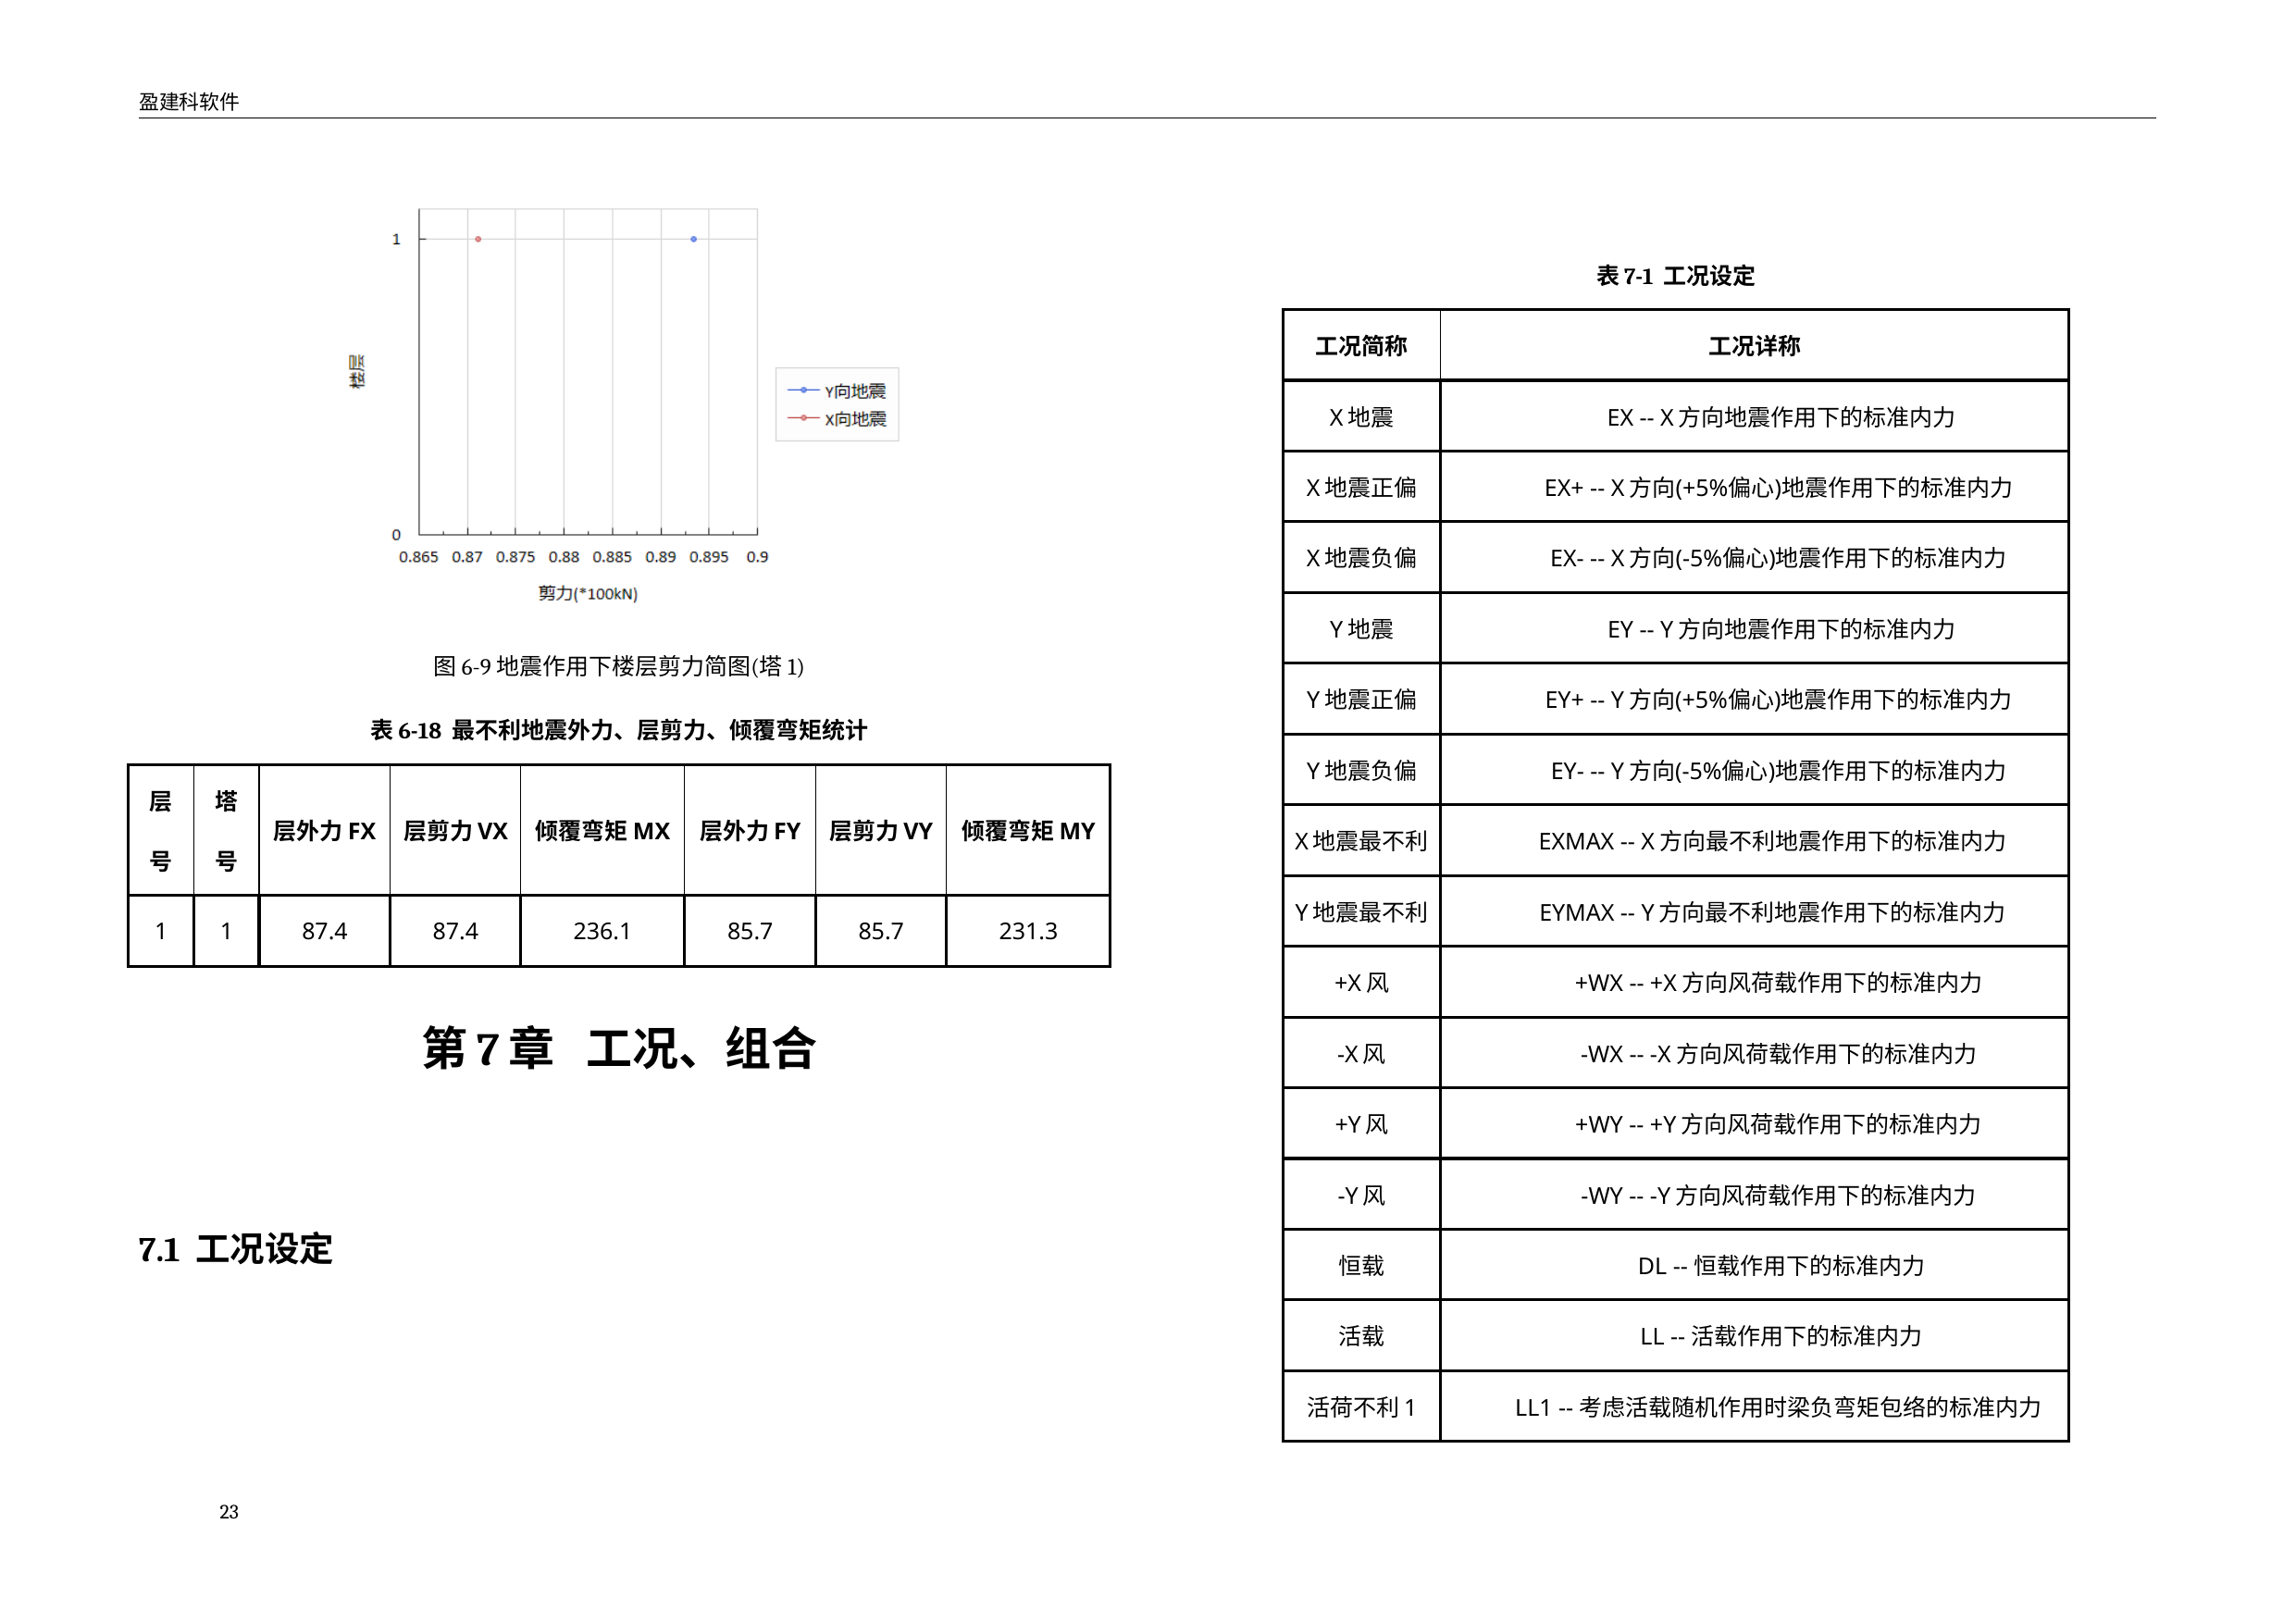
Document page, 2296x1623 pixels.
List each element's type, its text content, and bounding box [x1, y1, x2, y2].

table_cell EY- -- Y方向(-5%偏心)地震作用下的标准内力 [1442, 736, 2067, 803]
text 表7-1 工况设定 [1196, 244, 2156, 304]
table_header 倾覆弯矩MY [947, 766, 1109, 894]
table_header 层剪力VY [816, 766, 946, 894]
table_cell EY -- Y方向地震作用下的标准内力 [1442, 594, 2067, 662]
table_cell 87.4 [391, 897, 519, 964]
table_header 工况详称 [1441, 311, 2067, 378]
table_cell LL1 -- 考虑活载随机作用时梁负弯矩包络的标准内力 [1442, 1372, 2067, 1440]
text 图6-9 地震作用下楼层剪力简图(塔 1) [139, 635, 1099, 695]
table_cell +WY -- +Y方向风荷载作用下的标准内力 [1442, 1089, 2067, 1157]
table_cell -WX -- -X方向风荷载作用下的标准内力 [1442, 1019, 2067, 1086]
table_cell EX- -- X方向(-5%偏心)地震作用下的标准内力 [1442, 523, 2067, 591]
table_cell 85.7 [817, 897, 945, 964]
table_header 层外力FY [685, 766, 815, 894]
table_cell EY+ -- Y方向(+5%偏心)地震作用下的标准内力 [1442, 664, 2067, 733]
table_cell 1 [195, 897, 257, 964]
table_cell 恒载 [1285, 1231, 1439, 1298]
table_cell Y地震负偏 [1285, 736, 1439, 803]
table_header 层外力FX [260, 766, 390, 894]
table_header 层号 [130, 766, 193, 894]
table_cell LL -- 活载作用下的标准内力 [1442, 1301, 2067, 1369]
table_cell 85.7 [686, 897, 814, 964]
table_cell -X风 [1285, 1019, 1439, 1086]
table_cell -WY -- -Y方向风荷载作用下的标准内力 [1442, 1160, 2067, 1228]
table_cell EX+ -- X方向(+5%偏心)地震作用下的标准内力 [1442, 452, 2067, 520]
table_cell X地震 [1285, 382, 1439, 450]
table_cell Y地震 [1285, 594, 1439, 662]
table_header 层剪力VX [391, 766, 520, 894]
table_cell X地震负偏 [1285, 523, 1439, 591]
table_cell EX -- X方向地震作用下的标准内力 [1442, 382, 2067, 450]
table_header 倾覆弯矩MX [521, 766, 684, 894]
table_header 塔号 [194, 766, 258, 894]
table_cell 87.4 [261, 897, 389, 964]
table_cell 231.3 [948, 897, 1109, 964]
table_cell 活载 [1285, 1301, 1439, 1369]
table_cell Y地震正偏 [1285, 664, 1439, 733]
table_cell Y地震最不利 [1285, 877, 1439, 945]
picture [329, 180, 909, 614]
text 第7章 工况、组合 [139, 1000, 1099, 1090]
table_cell +Y风 [1285, 1089, 1439, 1157]
table_cell X地震正偏 [1285, 452, 1439, 520]
text 7.1 工况设定 [139, 1217, 1099, 1277]
table_cell EXMAX -- X方向最不利地震作用下的标准内力 [1442, 806, 2067, 873]
table_cell 236.1 [522, 897, 683, 964]
table_cell -Y风 [1285, 1160, 1439, 1228]
table_cell 1 [130, 897, 192, 964]
table_cell DL -- 恒载作用下的标准内力 [1442, 1231, 2067, 1298]
text 表6-18 最不利地震外力、层剪力、倾覆弯矩统计 [139, 699, 1099, 759]
table_cell +WX -- +X方向风荷载作用下的标准内力 [1442, 948, 2067, 1015]
table_cell +X风 [1285, 948, 1439, 1015]
table_header 工况简称 [1285, 311, 1440, 378]
table_cell X地震最不利 [1285, 806, 1439, 873]
table_cell EYMAX -- Y方向最不利地震作用下的标准内力 [1442, 877, 2067, 945]
table_cell 活荷不利1 [1285, 1372, 1439, 1440]
